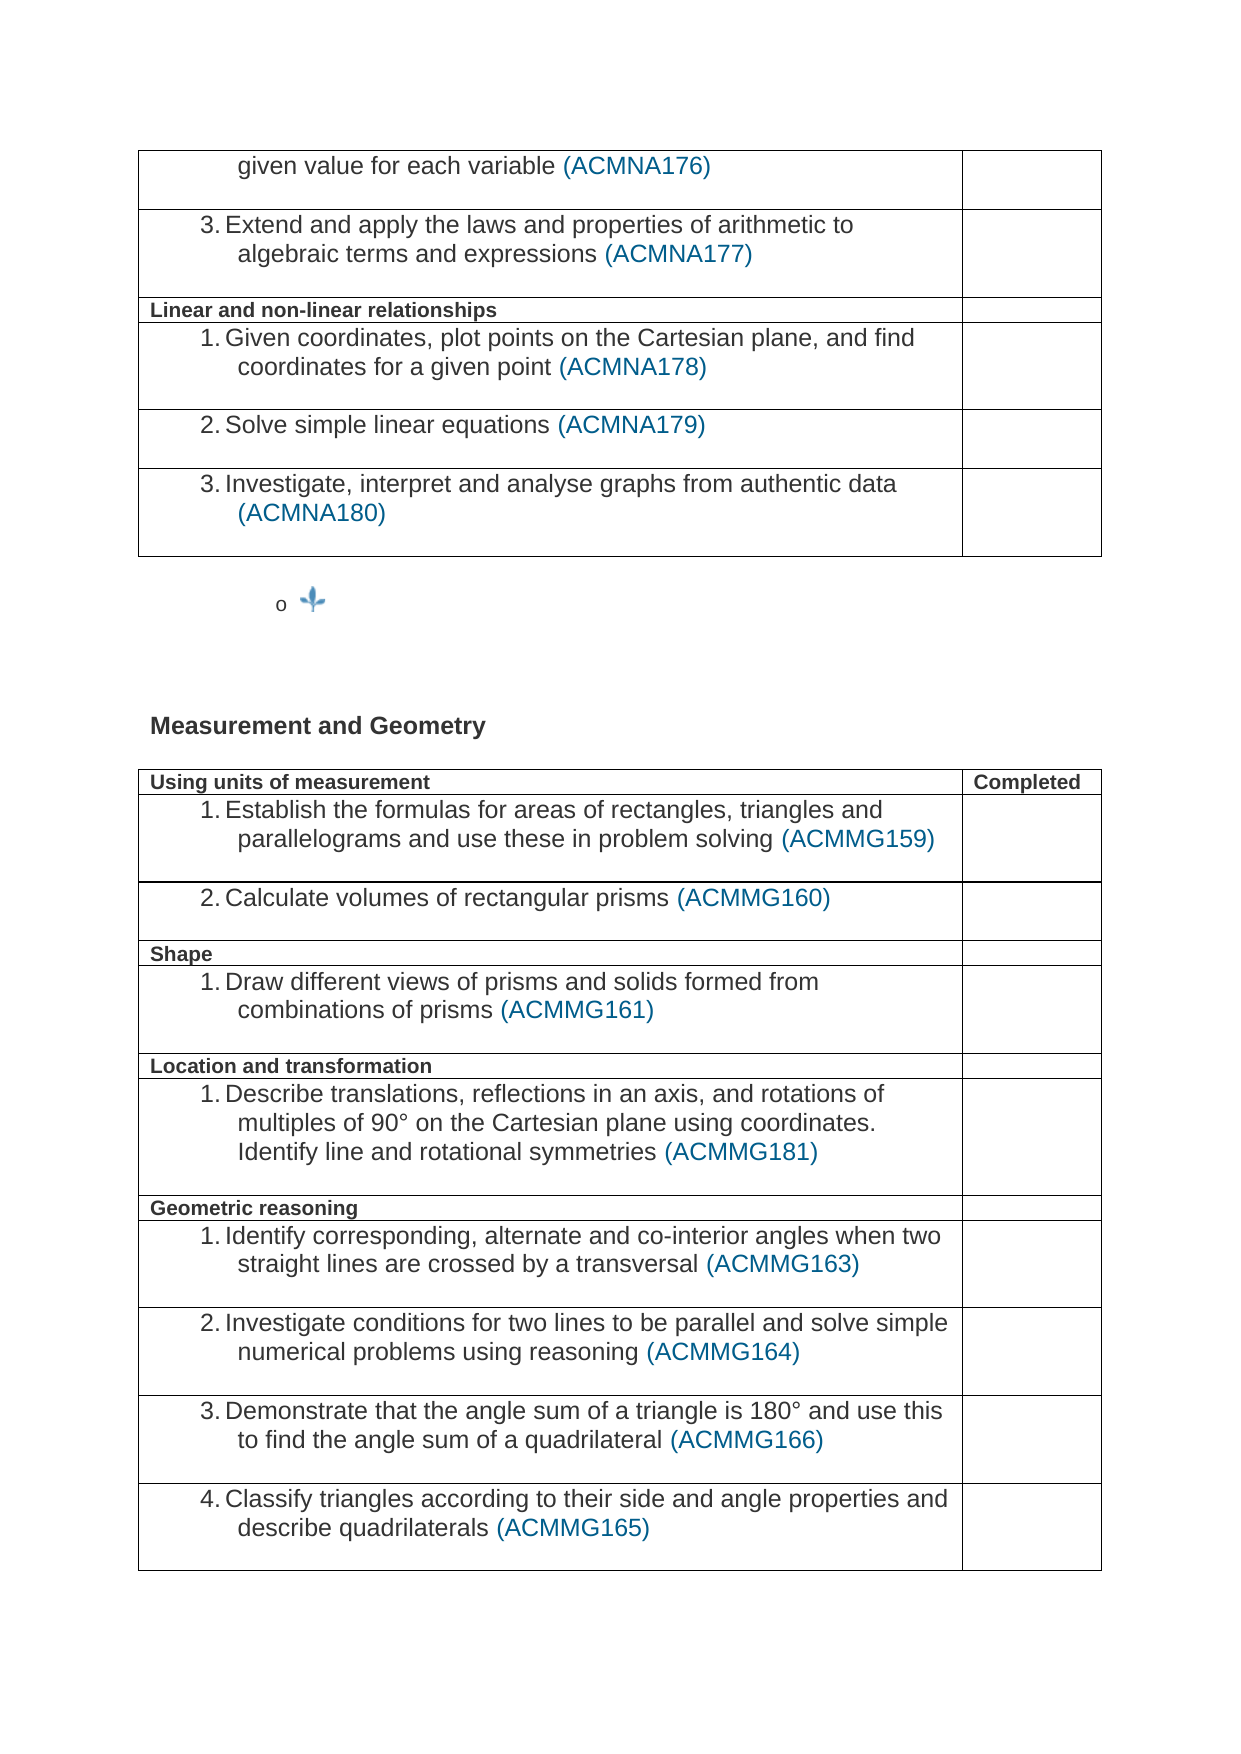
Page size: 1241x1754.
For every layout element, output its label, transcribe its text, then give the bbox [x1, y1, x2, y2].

table_cell [963, 298, 973, 322]
text Measurement and Geometry [150, 711, 1090, 739]
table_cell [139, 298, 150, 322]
table_cell Describe translations, reflections in an axis, and rotations of multiples of 90° on the Cartesian plane using coordinates. Identify line and rotational symmetries (ACMMG181) [139, 1079, 962, 1194]
table_cell [963, 883, 1101, 940]
table_cell [963, 410, 1101, 468]
table_cell [963, 1196, 973, 1219]
table_cell [963, 323, 1101, 409]
table_cell [963, 469, 1101, 556]
table_cell [963, 1079, 1101, 1194]
table_cell [963, 795, 1101, 881]
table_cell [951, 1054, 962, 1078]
table_cell [963, 966, 1101, 1053]
table_cell Extend and apply the laws and properties of arithmetic to algebraic terms and expressions (ACMNA177) [139, 210, 962, 297]
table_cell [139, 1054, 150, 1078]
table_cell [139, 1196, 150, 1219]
table_cell Demonstrate that the angle sum of a triangle is 180° and use this to find the angle sum of a quadrilateral (ACMMG166) [139, 1396, 962, 1483]
table_cell Given coordinates, plot points on the Cartesian plane, and find coordinates for a given point (ACMNA178) [139, 323, 962, 409]
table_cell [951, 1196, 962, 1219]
table_cell [963, 1484, 1101, 1570]
table_cell Create algebraic expressions and evaluate them by substituting a given value for each variable (ACMNA176) [139, 151, 962, 209]
table_cell Investigate conditions for two lines to be parallel and solve simple numerical problems using reasoning (ACMMG164) [139, 1308, 962, 1395]
table_cell Identify corresponding, alternate and co-interior angles when two straight lines are crossed by a transversal (ACMMG163) [139, 1221, 962, 1307]
table_cell [1090, 1196, 1101, 1219]
table_cell [1090, 298, 1101, 322]
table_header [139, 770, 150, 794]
table_cell [963, 151, 1101, 209]
table_cell [1090, 1054, 1101, 1078]
table_cell Calculate volumes of rectangular prisms (ACMMG160) [139, 883, 962, 940]
table_cell Solve simple linear equations (ACMNA179) [139, 410, 962, 468]
table_cell [963, 941, 973, 965]
table_cell [963, 1221, 1101, 1307]
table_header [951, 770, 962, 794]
table_cell [963, 1054, 973, 1078]
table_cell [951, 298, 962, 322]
table_cell Classify triangles according to their side and angle properties and describe quadrilaterals (ACMMG165) [139, 1484, 962, 1570]
table_cell [963, 1308, 1101, 1395]
table_cell [1090, 941, 1101, 965]
picture [300, 586, 325, 612]
table_cell [963, 210, 1101, 297]
table_cell Investigate, interpret and analyse graphs from authentic data (ACMNA180) [139, 469, 962, 556]
table_cell Establish the formulas for areas of rectangles, triangles and parallelograms and use these in problem solving (ACMMG159) [139, 795, 962, 881]
table_cell Draw different views of prisms and solids formed from combinations of prisms (ACMMG161) [139, 966, 962, 1053]
table_cell [963, 1396, 1101, 1483]
